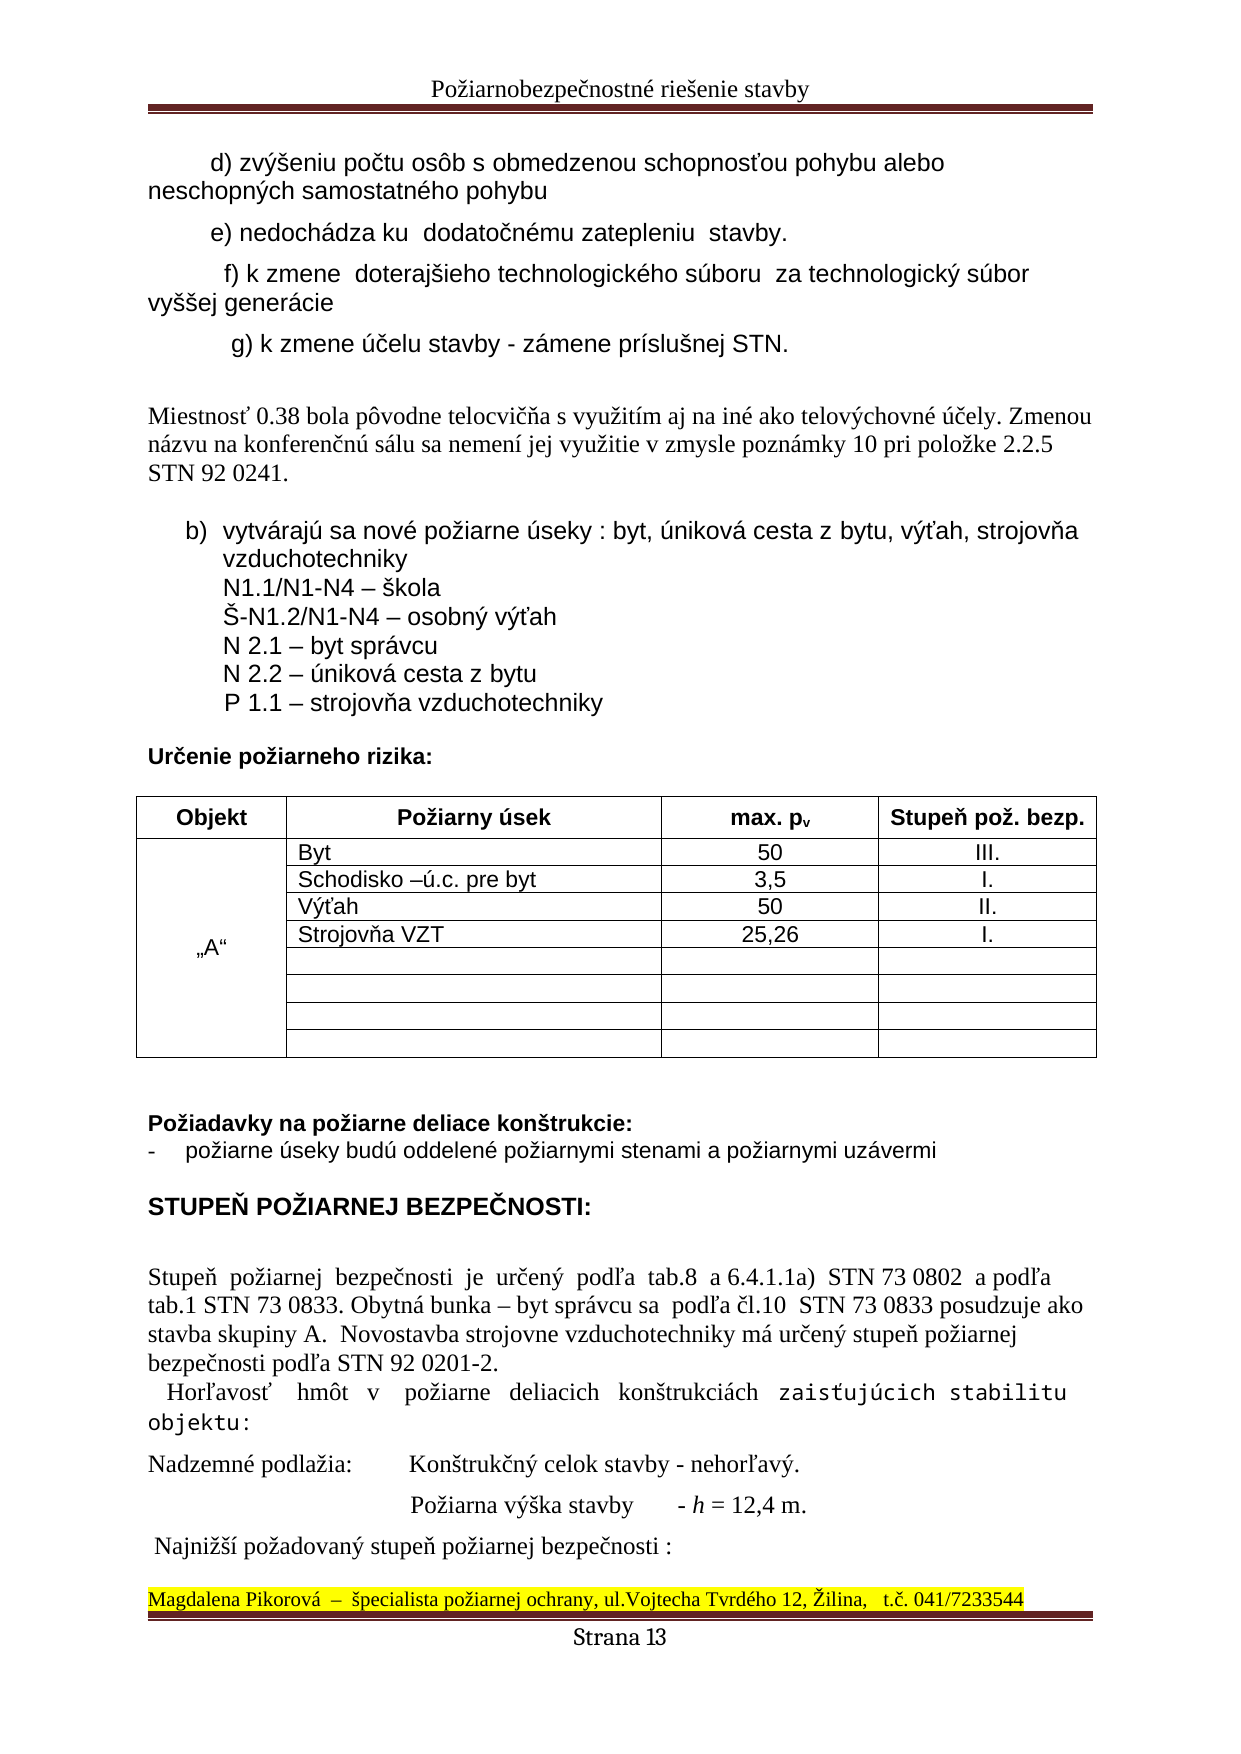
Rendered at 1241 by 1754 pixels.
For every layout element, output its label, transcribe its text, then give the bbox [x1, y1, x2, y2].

table_cell [287, 975, 661, 1002]
table_cell 50 [662, 839, 878, 865]
table_cell 50 [662, 893, 878, 919]
table_cell Výťah [287, 893, 661, 919]
table_cell I. [879, 921, 1096, 947]
table_cell Schodisko –ú.c. pre byt [287, 866, 661, 892]
table_cell Strojovňa VZT [287, 921, 661, 947]
table_cell [662, 975, 878, 1002]
table_cell [662, 1003, 878, 1029]
text Stupeň požiarnej bezpečnosti je určený podľa tab.8 a 6.4.1.1a) STN 73 0802 a podľa tab.1 STN 73 0833. Obytná bunka – byt správcu sa podľa čl.10 STN 73 0833 posudzuje ako stavba skupiny A. Novostavba strojovne vzduchotechniky má určený stupeň požiarnej bezpečnosti podľa STN 92 0201-2. [148, 1262, 1093, 1377]
text d) zvýšeniu počtu osôb s obmedzenou schopnosťou pohybu alebo neschopných samostatného pohybu [148, 148, 1093, 205]
table_header Objekt [137, 797, 286, 837]
text g) k zmene účelu stavby - zámene príslušnej STN. [148, 329, 1093, 358]
subtitle STUPEŇ POŽIARNEJ BEZPEČNOSTI: [148, 1192, 1093, 1221]
table_cell 3,5 [662, 866, 878, 892]
list N 2.1 – byt správcu [223, 631, 1093, 659]
table_header Stupeň pož. bezp. [879, 797, 1096, 837]
text Nadzemné podlažia: Konštrukčný celok stavby - nehorľavý. [148, 1449, 1093, 1478]
text Požiadavky na požiarne deliace konštrukcie: [148, 1110, 1093, 1137]
table_cell [662, 948, 878, 974]
list N 2.2 – úniková cesta z bytu [223, 659, 1093, 688]
text Horľavosť hmôt v požiarne deliacich konštrukciách zaisťujúcich stabilitu objektu: [148, 1377, 1093, 1436]
list vytvárajú sa nové požiarne úseky : byt, úniková cesta z bytu, výťah, strojovňa vzduchotechniky [185, 516, 1093, 573]
table_header max. pv [662, 797, 878, 837]
table_cell III. [879, 839, 1096, 865]
table_cell I. [879, 866, 1096, 892]
list Š-N1.2/N1-N4 – osobný výťah [223, 602, 1093, 631]
text Miestnosť 0.38 bola pôvodne telocvičňa s využitím aj na iné ako telovýchovné účely. Zmenou názvu na konferenčnú sálu sa nemení jej využitie v zmysle poznámky 10 pri položke 2.2.5 STN 92 0241. [148, 401, 1093, 487]
table_cell [287, 948, 661, 974]
table_header Požiarny úsek [287, 797, 661, 837]
text Požiarna výška stavby - h = 12,4 m. [148, 1490, 1093, 1519]
table_cell [879, 948, 1096, 974]
list N1.1/N1-N4 – škola [223, 573, 1093, 602]
table_cell [879, 975, 1096, 1002]
table_cell [662, 1030, 878, 1057]
table_cell 25,26 [662, 921, 878, 947]
table_cell „A“ [137, 839, 286, 1057]
table_cell [287, 1030, 661, 1057]
table_cell [287, 1003, 661, 1029]
table_cell [879, 1003, 1096, 1029]
text Určenie požiarneho rizika: [148, 743, 1093, 770]
table_cell [879, 1030, 1096, 1057]
table_cell II. [879, 893, 1096, 919]
table_cell Byt [287, 839, 661, 865]
text Najnižší požadovaný stupeň požiarnej bezpečnosti : [148, 1531, 1093, 1560]
text f) k zmene doterajšieho technologického súboru za technologický súbor vyššej generácie [148, 259, 1093, 316]
text P 1.1 – strojovňa vzduchotechniky [148, 688, 1093, 717]
text e) nedochádza ku dodatočnému zatepleniu stavby. [148, 218, 1093, 246]
list požiarne úseky budú oddelené požiarnymi stenami a požiarnymi uzávermi [148, 1137, 1093, 1163]
